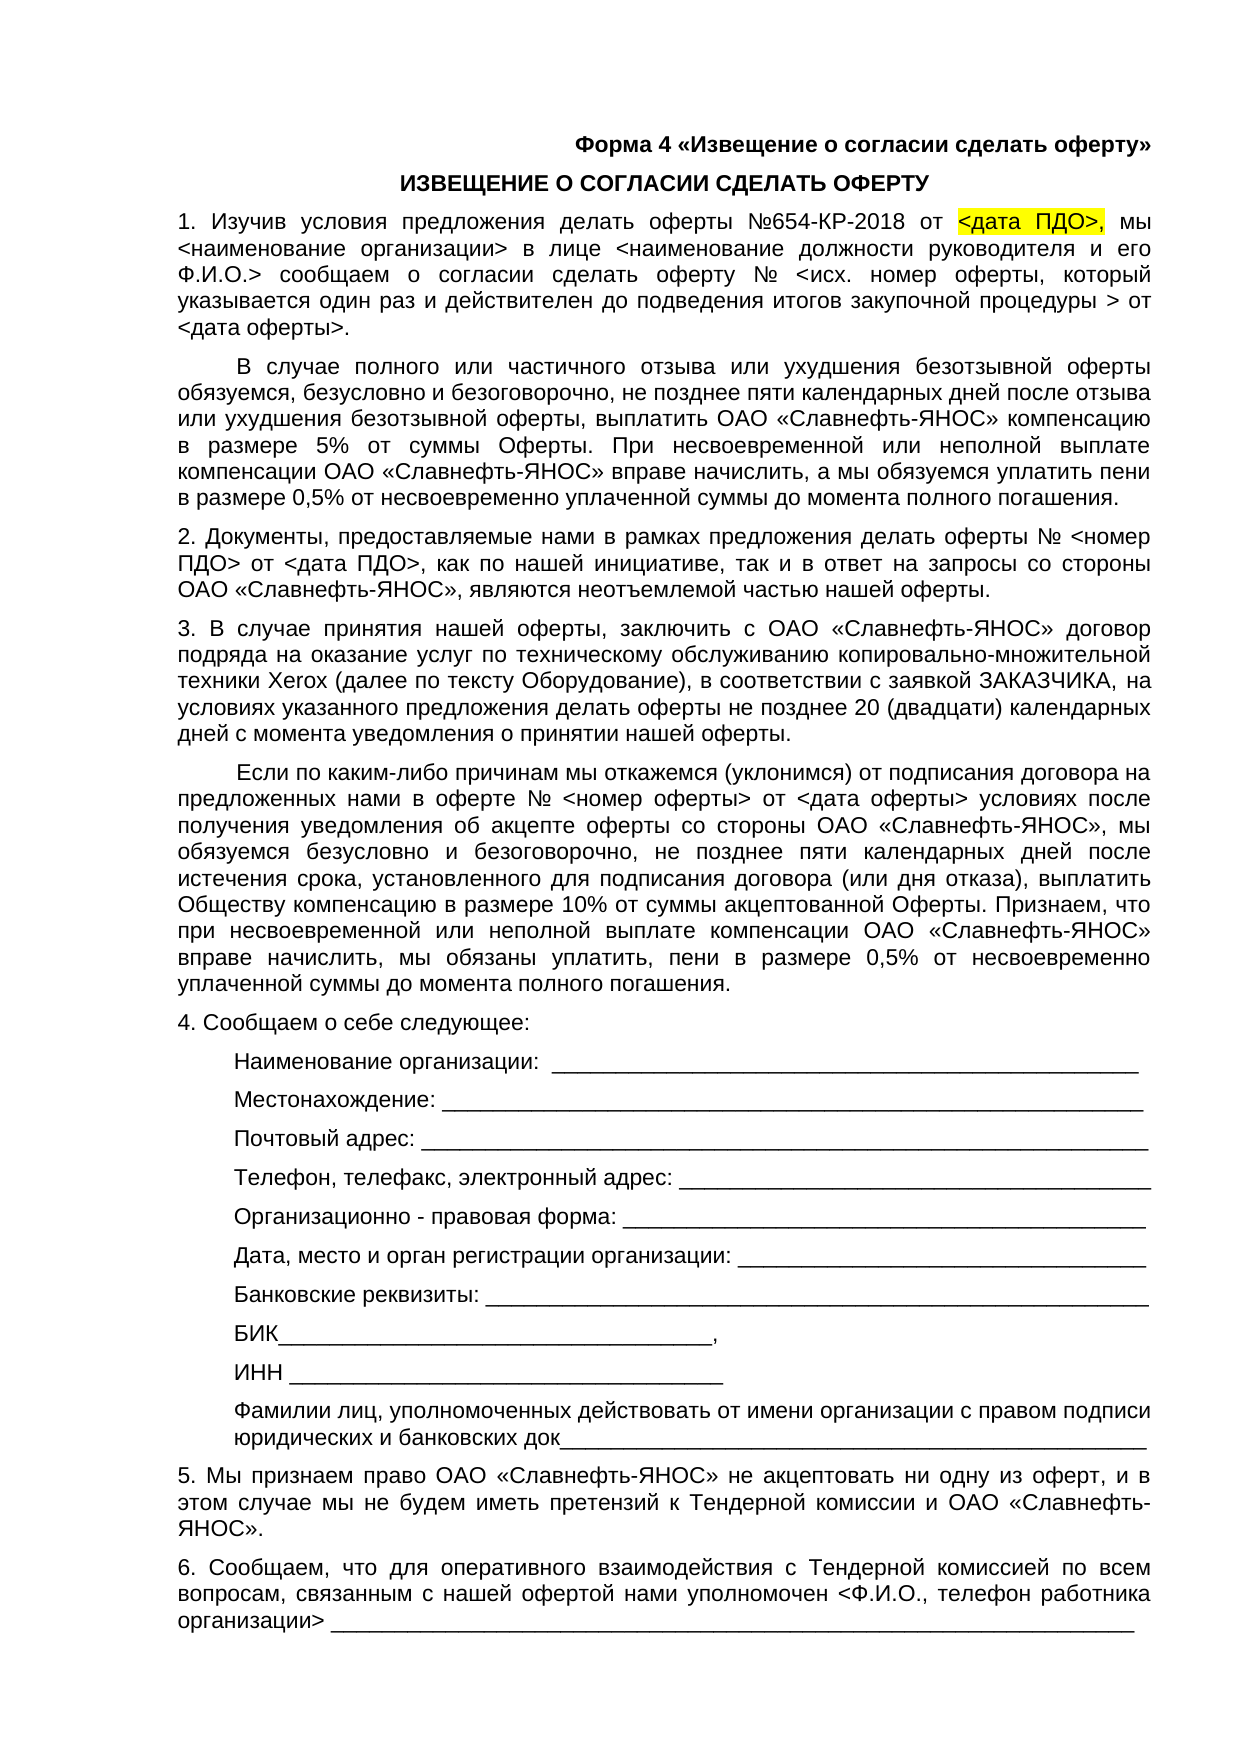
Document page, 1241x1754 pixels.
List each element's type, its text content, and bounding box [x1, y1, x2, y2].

text 3. В случае принятия нашей оферты, заключить с ОАО «Славнефть-ЯНОС» договор подряда на оказание услуг по техническому обслуживанию копировально-множительной техники Xerox (далее по тексту Оборудование), в соответствии с заявкой ЗАКАЗЧИКА, на условиях указанного предложения делать оферты не позднее 20 (двадцати) календарных дней с момента уведомления о принятии нашей оферты. [177, 615, 1152, 747]
text Фамилии лиц, уполномоченных действовать от имени организации с правом подписи юридических и банковских док______________________________________________ [233, 1397, 1152, 1450]
text Форма 4 «Извещение о согласии сделать оферту» [177, 131, 1152, 157]
text Дата, место и орган регистрации организации: ________________________________ [233, 1242, 1152, 1268]
text В случае полного или частичного отзыва или ухудшения безотзывной оферты обязуемся, безусловно и безоговорочно, не позднее пяти календарных дней после отзыва или ухудшения безотзывной оферты, выплатить ОАО «Славнефть-ЯНОС» компенсацию в размере 5% от суммы Оферты. При несвоевременной или неполной выплате компенсации ОАО «Славнефть-ЯНОС» вправе начислить, а мы обязуемся уплатить пени в размере 0,5% от несвоевременно уплаченной суммы до момента полного погашения. [177, 353, 1152, 511]
text Если по каким-либо причинам мы откажемся (уклонимся) от подписания договора на предложенных нами в оферте № <номер оферты> от <дата оферты> условиях после получения уведомления об акцепте оферты со стороны ОАО «Славнефть-ЯНОС», мы обязуемся безусловно и безоговорочно, не позднее пяти календарных дней после истечения срока, установленного для подписания договора (или дня отказа), выплатить Обществу компенсацию в размере 10% от суммы акцептованной Оферты. Признаем, что при несвоевременной или неполной выплате компенсации ОАО «Славнефть-ЯНОС» вправе начислить, мы обязаны уплатить, пени в размере 0,5% от несвоевременно уплаченной суммы до момента полного погашения. [177, 759, 1152, 996]
text Почтовый адрес: _________________________________________________________ [233, 1125, 1152, 1152]
text ИНН __________________________________ [233, 1358, 1152, 1385]
text 4. Сообщаем о себе следующее: [177, 1009, 1152, 1035]
text 1. Изучив условия предложения делать оферты №654-КР-2018 от <дата ПДО>, мы <наименование организации> в лице <наименование должности руководителя и его Ф.И.О.> сообщаем о согласии сделать оферту № <исх. номер оферты, который указывается один раз и действителен до подведения итогов закупочной процедуры > от <дата оферты>. [177, 208, 1152, 340]
text Организационно - правовая форма: _________________________________________ [233, 1203, 1152, 1229]
text БИК__________________________________, [233, 1319, 1152, 1346]
text ИЗВЕЩЕНИЕ О СОГЛАСИИ СДЕЛАТЬ ОФЕРТУ [177, 169, 1152, 196]
text Телефон, телефакс, электронный адрес: _____________________________________ [233, 1164, 1152, 1191]
text 6. Сообщаем, что для оперативного взаимодействия с Тендерной комиссией по всем вопросам, связанным с нашей офертой нами уполномочен <Ф.И.О., телефон работника организации> _______________________________________________________________ [177, 1554, 1152, 1633]
text 5. Мы признаем право ОАО «Славнефть-ЯНОС» не акцептовать ни одну из оферт, и в этом случае мы не будем иметь претензий к Тендерной комиссии и ОАО «Славнефть-ЯНОС». [177, 1462, 1152, 1542]
text Наименование организации: ______________________________________________ [233, 1048, 1152, 1074]
text Местонахождение: _______________________________________________________ [233, 1086, 1152, 1113]
text Банковские реквизиты: ____________________________________________________ [233, 1281, 1152, 1307]
text 2. Документы, предоставляемые нами в рамках предложения делать оферты № <номер ПДО> от <дата ПДО>, как по нашей инициативе, так и в ответ на запросы со стороны ОАО «Славнефть-ЯНОС», являются неотъемлемой частью нашей оферты. [177, 523, 1152, 602]
